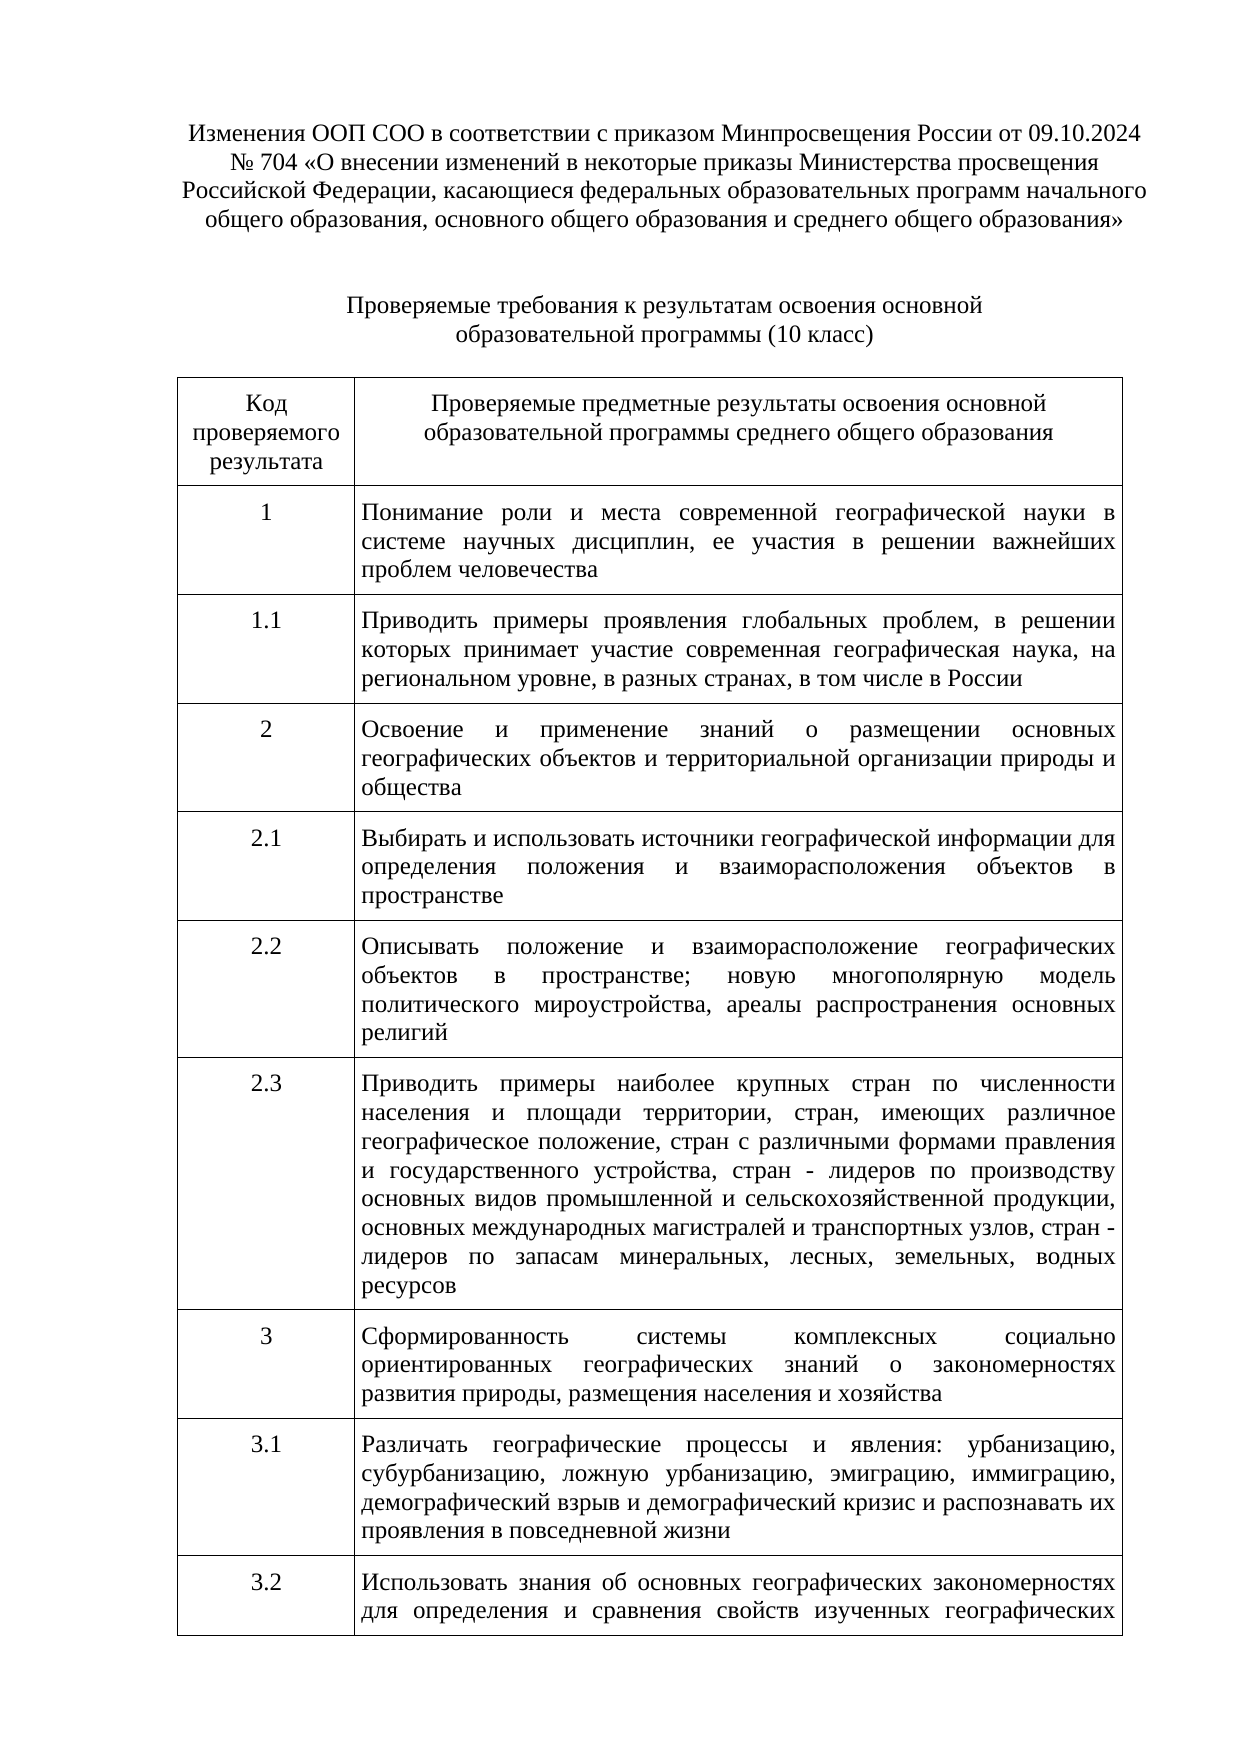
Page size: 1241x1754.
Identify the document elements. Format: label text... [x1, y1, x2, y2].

table_cell 3.1 [178, 1419, 354, 1555]
table_cell Освоение и применение знаний о размещении основных географических объектов и территориальной организации природы и общества [355, 704, 1122, 811]
table_cell 3 [178, 1310, 354, 1418]
table_cell Приводить примеры проявления глобальных проблем, в решении которых принимает участие современная географическая наука, на региональном уровне, в разных странах, в том числе в России [355, 595, 1122, 702]
table_cell 1 [178, 486, 354, 594]
table_cell 2.2 [178, 921, 354, 1057]
table_cell 2.3 [178, 1058, 354, 1309]
text образовательной программы (10 класс) [177, 319, 1152, 348]
table_cell Приводить примеры наиболее крупных стран по численности населения и площади территории, стран, имеющих различное географическое положение, стран с различными формами правления и государственного устройства, стран - лидеров по производству основных видов промышленной и сельскохозяйственной продукции, основных международных магистралей и транспортных узлов, стран - лидеров по запасам минеральных, лесных, земельных, водных ресурсов [355, 1058, 1122, 1309]
table_cell Сформированность системы комплексных социально ориентированных географических знаний о закономерностях развития природы, размещения населения и хозяйства [355, 1310, 1122, 1418]
table_cell Выбирать и использовать источники географической информации для определения положения и взаиморасположения объектов в пространстве [355, 812, 1122, 919]
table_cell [355, 1556, 1122, 1635]
table_cell Понимание роли и места современной географической науки в системе научных дисциплин, ее участия в решении важнейших проблем человечества [355, 486, 1122, 594]
table_cell 2 [178, 704, 354, 811]
table_cell Описывать положение и взаиморасположение географических объектов в пространстве; новую многополярную модель политического мироустройства, ареалы распространения основных религий [355, 921, 1122, 1057]
table_header Код проверяемого результата [178, 378, 354, 485]
table_cell 3.2 [178, 1556, 354, 1635]
text Изменения ООП СОО в соответствии с приказом Минпросвещения России от 09.10.2024 № 704 «О внесении изменений в некоторые приказы Министерства просвещения Российской Федерации, касающиеся федеральных образовательных программ начального общего образования, основного общего образования и среднего общего образования» [177, 118, 1152, 233]
text Проверяемые требования к результатам освоения основной [177, 291, 1152, 319]
table_cell 2.1 [178, 812, 354, 919]
table_cell Различать географические процессы и явления: урбанизацию, субурбанизацию, ложную урбанизацию, эмиграцию, иммиграцию, демографический взрыв и демографический кризис и распознавать их проявления в повседневной жизни [355, 1419, 1122, 1555]
table_header Проверяемые предметные результаты освоения основной образовательной программы среднего общего образования [355, 378, 1122, 485]
table_cell 1.1 [178, 595, 354, 702]
